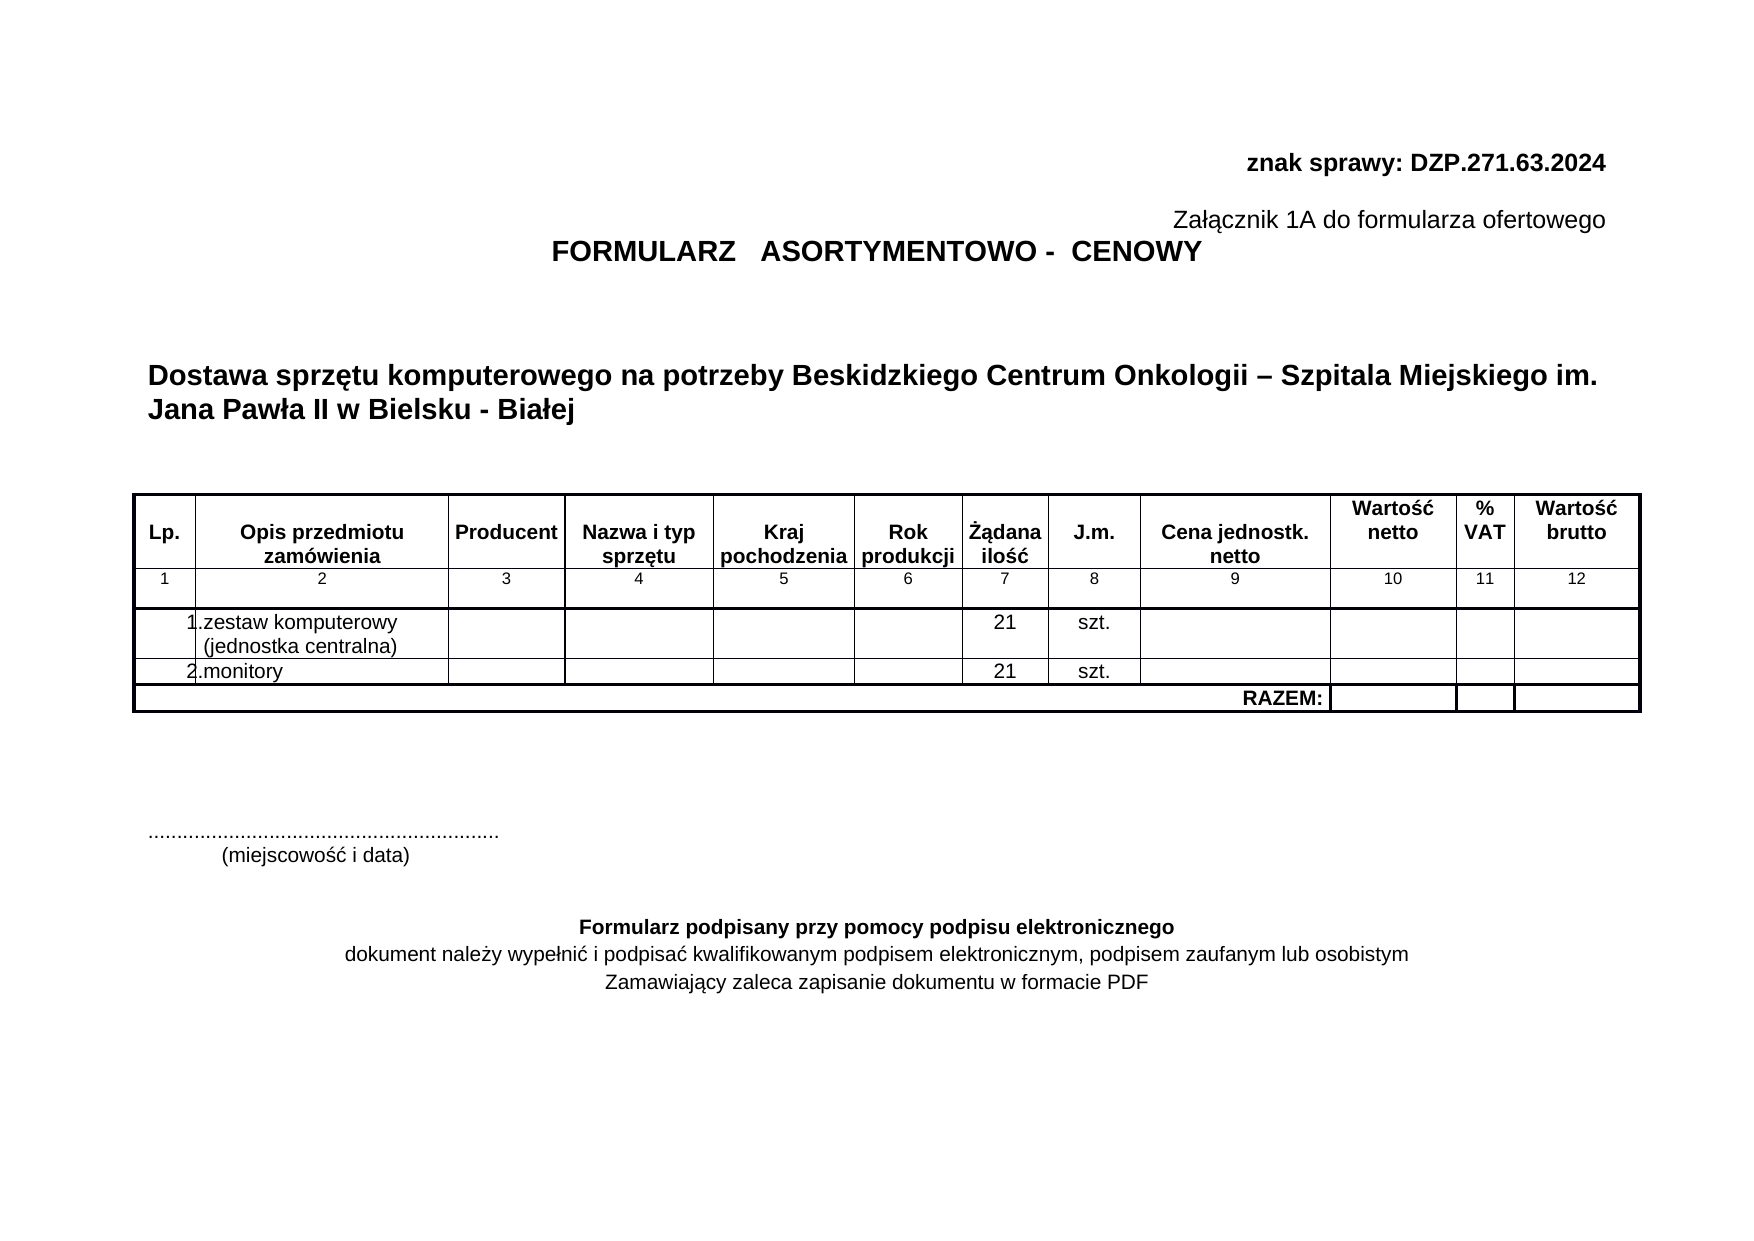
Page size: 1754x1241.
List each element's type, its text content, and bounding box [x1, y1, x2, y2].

table_header Cena jednostk. netto [1141, 496, 1330, 568]
table_header Wartość brutto [1515, 496, 1638, 568]
table_cell 7 [963, 569, 1048, 607]
table_header Opis przedmiotu zamówienia [196, 496, 448, 568]
table_cell 3 [449, 569, 564, 607]
text (miejscowość i data) [148, 843, 1606, 867]
table_cell 8 [1049, 569, 1140, 607]
table_cell 2 [196, 569, 448, 607]
table_header Nazwa i typ sprzętu [566, 496, 713, 568]
table_cell szt. [1049, 659, 1140, 683]
text FORMULARZ ASORTYMENTOWO - CENOWY [148, 234, 1606, 267]
table_cell [136, 610, 195, 658]
text Zamawiający zaleca zapisanie dokumentu w formacie PDF [148, 969, 1606, 993]
table_header Wartość netto [1331, 496, 1456, 568]
table_cell [1516, 686, 1638, 710]
table_header % VAT [1457, 496, 1514, 568]
table_header J.m. [1049, 496, 1140, 568]
table_cell 11 [1457, 569, 1514, 607]
table_cell 6 [855, 569, 962, 607]
table_cell 4 [566, 569, 713, 607]
table_cell [566, 659, 713, 683]
table_cell szt. [1049, 610, 1140, 658]
table_cell 5 [714, 569, 854, 607]
table_cell [855, 659, 962, 683]
table_cell [449, 610, 564, 658]
table_cell [1458, 686, 1513, 710]
table_cell monitory [196, 659, 448, 683]
table_header Żądana ilość [963, 496, 1048, 568]
table_cell [1331, 610, 1456, 658]
table_cell [449, 659, 564, 683]
table_cell [1141, 659, 1330, 683]
table_cell [1332, 686, 1455, 710]
text znak sprawy: DZP.271.63.2024 [811, 148, 1606, 176]
table_header Producent [449, 496, 564, 568]
table_cell 10 [1331, 569, 1456, 607]
table_cell [1515, 610, 1638, 658]
table_cell [714, 659, 854, 683]
table_cell [1141, 610, 1330, 658]
table_header Lp. [136, 496, 195, 568]
text dokument należy wypełnić i podpisać kwalifikowanym podpisem elektronicznym, podpisem zaufanym lub osobistym [148, 942, 1606, 966]
table_cell 21 [963, 610, 1048, 658]
text Formularz podpisany przy pomocy podpisu elektronicznego [148, 914, 1606, 938]
table_cell [1457, 610, 1514, 658]
table_cell 9 [1141, 569, 1330, 607]
table_cell [566, 610, 713, 658]
table_cell [714, 610, 854, 658]
table_cell RAZEM: [136, 686, 1329, 710]
table_header Kraj pochodzenia [714, 496, 854, 568]
table_cell [136, 659, 195, 683]
table_header Rok produkcji [855, 496, 962, 568]
table_cell zestaw komputerowy (jednostka centralna) [196, 610, 448, 658]
text Załącznik 1A do formularza ofertowego [148, 205, 1606, 234]
text Dostawa sprzętu komputerowego na potrzeby Beskidzkiego Centrum Onkologii – Szpitala Miejskiego im. Jana Pawła II w Bielsku - Białej [148, 358, 1606, 426]
table_cell 1 [136, 569, 195, 607]
table_cell 21 [963, 659, 1048, 683]
text ............................................................. [148, 819, 1606, 843]
table_cell [1515, 659, 1638, 683]
table_cell [1331, 659, 1456, 683]
table_cell 12 [1515, 569, 1638, 607]
table_cell [855, 610, 962, 658]
table_cell [1457, 659, 1514, 683]
